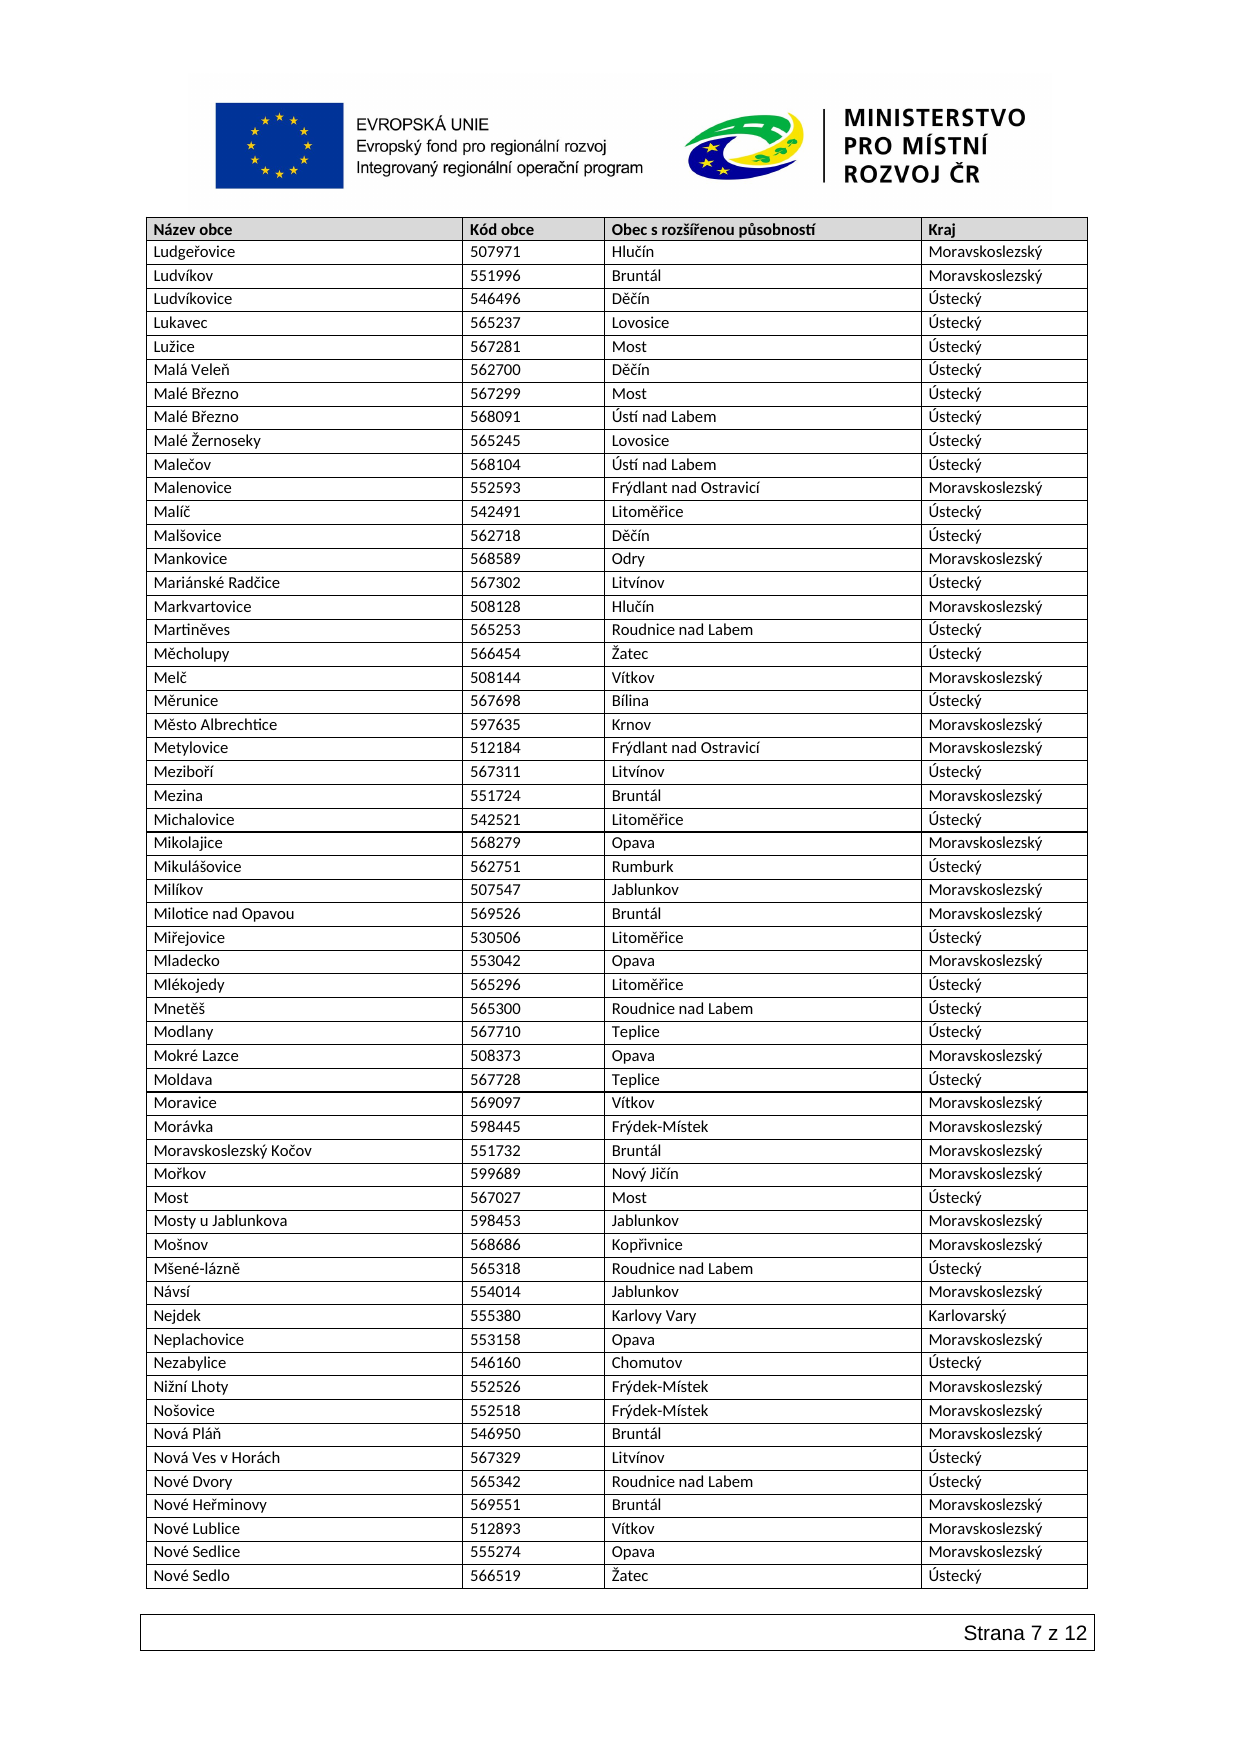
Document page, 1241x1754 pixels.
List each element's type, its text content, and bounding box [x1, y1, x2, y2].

table_cell Bílina [605, 691, 921, 713]
table_cell Morávka [147, 1116, 462, 1139]
table_cell 566454 [463, 643, 604, 666]
table_cell Ústí nad Labem [605, 407, 921, 429]
table_cell Žatec [605, 1565, 921, 1588]
table_cell 555274 [463, 1542, 604, 1564]
table_cell Lukavec [147, 312, 462, 335]
table_cell Moldava [147, 1069, 462, 1091]
table_cell 565342 [463, 1471, 604, 1493]
table_cell Měrunice [147, 691, 462, 713]
table_cell Ústecký [922, 1471, 1087, 1493]
table_cell Ludgeřovice [147, 241, 462, 264]
table_cell Ústecký [922, 312, 1087, 335]
table_cell 508144 [463, 667, 604, 689]
table_header Kód obce [463, 218, 604, 240]
table_cell Moravskoslezský [922, 833, 1087, 855]
table_cell 598445 [463, 1116, 604, 1139]
table_cell 565318 [463, 1258, 604, 1281]
table_cell Moravskoslezský [922, 880, 1087, 902]
table_cell Mladecko [147, 951, 462, 973]
table_cell 512184 [463, 738, 604, 760]
table_cell Ústecký [922, 620, 1087, 642]
table_cell Ústecký [922, 761, 1087, 784]
table_cell Ústecký [922, 643, 1087, 666]
table_cell Moravskoslezský [922, 1424, 1087, 1446]
table_cell Nový Jičín [605, 1164, 921, 1186]
table_cell Nové Lublice [147, 1518, 462, 1541]
table_cell Malšovice [147, 525, 462, 548]
table_cell Vítkov [605, 1518, 921, 1541]
table_cell Moravskoslezský [922, 1518, 1087, 1541]
table_cell Ústecký [922, 454, 1087, 477]
table_cell 552526 [463, 1376, 604, 1399]
table_cell 507971 [463, 241, 604, 264]
table_cell Vítkov [605, 1093, 921, 1115]
table_cell Děčín [605, 360, 921, 382]
table_cell 565237 [463, 312, 604, 335]
table_cell Most [605, 1187, 921, 1210]
table_cell Měcholupy [147, 643, 462, 666]
table_cell Rumburk [605, 856, 921, 879]
table_cell Opava [605, 1045, 921, 1068]
table_cell Most [605, 336, 921, 358]
table_cell Moravskoslezský [922, 1495, 1087, 1517]
table_cell 512893 [463, 1518, 604, 1541]
table_cell Ústecký [922, 1447, 1087, 1470]
table_cell Moravskoslezský [922, 903, 1087, 926]
table_cell Moravskoslezský [922, 241, 1087, 264]
table_cell 552593 [463, 478, 604, 500]
table_cell Modlany [147, 1022, 462, 1044]
table_cell Moravskoslezský [922, 714, 1087, 737]
table_cell Nové Heřminovy [147, 1495, 462, 1517]
table_cell Návsí [147, 1282, 462, 1304]
table_cell Ústecký [922, 407, 1087, 429]
table_cell Opava [605, 833, 921, 855]
table_cell 565300 [463, 998, 604, 1021]
table_cell Ústecký [922, 1187, 1087, 1210]
table_cell Bruntál [605, 785, 921, 808]
table_cell 551724 [463, 785, 604, 808]
table_cell Opava [605, 1542, 921, 1564]
table_cell 553042 [463, 951, 604, 973]
table_cell Moravice [147, 1093, 462, 1115]
table_cell Mořkov [147, 1164, 462, 1186]
table_cell Nejdek [147, 1305, 462, 1328]
table_cell Ústecký [922, 1258, 1087, 1281]
table_cell 569526 [463, 903, 604, 926]
table_cell Hlučín [605, 241, 921, 264]
table_cell Nová Pláň [147, 1424, 462, 1446]
table_cell 553158 [463, 1329, 604, 1352]
table_cell Markvartovice [147, 596, 462, 618]
table_cell 597635 [463, 714, 604, 737]
table_cell 552518 [463, 1400, 604, 1422]
table_cell Ústecký [922, 501, 1087, 524]
table_cell Ústecký [922, 525, 1087, 548]
table_cell Mikolajice [147, 833, 462, 855]
table_cell Lužice [147, 336, 462, 358]
table_cell Frýdek-Místek [605, 1116, 921, 1139]
table_cell Frýdek-Místek [605, 1376, 921, 1399]
table_cell Ústecký [922, 1565, 1087, 1588]
table_cell Litoměřice [605, 974, 921, 997]
table_cell Roudnice nad Labem [605, 620, 921, 642]
table_cell Děčín [605, 525, 921, 548]
table_cell 507547 [463, 880, 604, 902]
table_cell Malé Březno [147, 383, 462, 406]
table_cell Ústecký [922, 572, 1087, 595]
table_cell Teplice [605, 1069, 921, 1091]
table_cell 567728 [463, 1069, 604, 1091]
table_cell Mokré Lazce [147, 1045, 462, 1068]
table_cell 598453 [463, 1211, 604, 1233]
table_cell Mosty u Jablunkova [147, 1211, 462, 1233]
table_cell Litvínov [605, 761, 921, 784]
table_cell Teplice [605, 1022, 921, 1044]
table_cell 546950 [463, 1424, 604, 1446]
table_cell Mlékojedy [147, 974, 462, 997]
table_cell Bruntál [605, 1140, 921, 1162]
table_cell Ústecký [922, 998, 1087, 1021]
table_cell 567311 [463, 761, 604, 784]
table_cell Melč [147, 667, 462, 689]
table_cell 508373 [463, 1045, 604, 1068]
table_cell Michalovice [147, 809, 462, 831]
table_cell Opava [605, 951, 921, 973]
table_cell Ústecký [922, 809, 1087, 831]
table_cell Ústecký [922, 927, 1087, 949]
table_cell Nezabylice [147, 1353, 462, 1375]
table_cell Frýdlant nad Ostravicí [605, 738, 921, 760]
table_cell Karlovy Vary [605, 1305, 921, 1328]
table_cell 567281 [463, 336, 604, 358]
table_cell 569551 [463, 1495, 604, 1517]
table_cell Frýdlant nad Ostravicí [605, 478, 921, 500]
table_cell Lovosice [605, 430, 921, 453]
table_cell 562751 [463, 856, 604, 879]
table_cell Moravskoslezský [922, 596, 1087, 618]
table_cell Moravskoslezský [922, 1282, 1087, 1304]
table_cell Hlučín [605, 596, 921, 618]
table_header Kraj [922, 218, 1087, 240]
table_cell Roudnice nad Labem [605, 1258, 921, 1281]
table_cell Lovosice [605, 312, 921, 335]
table_cell 565253 [463, 620, 604, 642]
table_cell Bruntál [605, 1495, 921, 1517]
table_cell Moravskoslezský [922, 738, 1087, 760]
table_cell Malé Žernoseky [147, 430, 462, 453]
table_cell Ústecký [922, 1353, 1087, 1375]
table_cell Moravskoslezský [922, 1400, 1087, 1422]
table_cell 567027 [463, 1187, 604, 1210]
table_cell Mnetěš [147, 998, 462, 1021]
table_cell 599689 [463, 1164, 604, 1186]
table_cell Ústecký [922, 856, 1087, 879]
table_cell Kopřivnice [605, 1234, 921, 1257]
table_cell Mankovice [147, 549, 462, 571]
table_cell Mšené-lázně [147, 1258, 462, 1281]
table_cell 567329 [463, 1447, 604, 1470]
table_cell Mošnov [147, 1234, 462, 1257]
table_cell Moravskoslezský [922, 549, 1087, 571]
table_cell Jablunkov [605, 1282, 921, 1304]
table_cell Martiněves [147, 620, 462, 642]
table_cell Ústecký [922, 430, 1087, 453]
table_cell Moravskoslezský [922, 1211, 1087, 1233]
table_cell Malé Březno [147, 407, 462, 429]
table_cell 555380 [463, 1305, 604, 1328]
table_cell 567710 [463, 1022, 604, 1044]
table_cell Město Albrechtice [147, 714, 462, 737]
table_cell Litoměřice [605, 927, 921, 949]
table_cell 565296 [463, 974, 604, 997]
table_cell Malíč [147, 501, 462, 524]
table_cell Mariánské Radčice [147, 572, 462, 595]
table_cell Moravskoslezský Kočov [147, 1140, 462, 1162]
table_cell 562718 [463, 525, 604, 548]
table_cell Moravskoslezský [922, 1329, 1087, 1352]
table_cell Frýdek-Místek [605, 1400, 921, 1422]
table_cell 569097 [463, 1093, 604, 1115]
table_cell Most [605, 383, 921, 406]
table_cell 567302 [463, 572, 604, 595]
table_cell Moravskoslezský [922, 1376, 1087, 1399]
table_cell Vítkov [605, 667, 921, 689]
table_cell 568104 [463, 454, 604, 477]
table_cell Moravskoslezský [922, 1045, 1087, 1068]
table_cell Moravskoslezský [922, 951, 1087, 973]
table_cell Ústecký [922, 336, 1087, 358]
table_cell 542491 [463, 501, 604, 524]
table_cell 546496 [463, 289, 604, 311]
table_header Název obce [147, 218, 462, 240]
table_cell 530506 [463, 927, 604, 949]
table_cell Moravskoslezský [922, 1093, 1087, 1115]
table_cell Litvínov [605, 1447, 921, 1470]
table_cell Neplachovice [147, 1329, 462, 1352]
table_cell Ústecký [922, 691, 1087, 713]
table_cell Ústí nad Labem [605, 454, 921, 477]
table_cell 565245 [463, 430, 604, 453]
table_cell 566519 [463, 1565, 604, 1588]
table_cell Ludvíkovice [147, 289, 462, 311]
table_cell Nová Ves v Horách [147, 1447, 462, 1470]
table_cell Ludvíkov [147, 265, 462, 287]
table_cell Ústecký [922, 1022, 1087, 1044]
table_cell Moravskoslezský [922, 265, 1087, 287]
table_cell Bruntál [605, 903, 921, 926]
table_cell Meziboří [147, 761, 462, 784]
table_cell 568589 [463, 549, 604, 571]
table_cell Roudnice nad Labem [605, 998, 921, 1021]
table_cell Nižní Lhoty [147, 1376, 462, 1399]
table_cell 546160 [463, 1353, 604, 1375]
table_cell Milotice nad Opavou [147, 903, 462, 926]
table_cell Bruntál [605, 1424, 921, 1446]
table_cell Jablunkov [605, 880, 921, 902]
table_cell Odry [605, 549, 921, 571]
table_header Obec s rozšířenou působností [605, 218, 921, 240]
picture [187, 73, 1053, 217]
table_cell 568279 [463, 833, 604, 855]
table_cell Nošovice [147, 1400, 462, 1422]
table_cell Milíkov [147, 880, 462, 902]
table_cell Litoměřice [605, 501, 921, 524]
table_cell 567698 [463, 691, 604, 713]
table_cell Nové Sedlice [147, 1542, 462, 1564]
table_cell Opava [605, 1329, 921, 1352]
table_cell 568686 [463, 1234, 604, 1257]
table_cell 542521 [463, 809, 604, 831]
table_cell 508128 [463, 596, 604, 618]
table_cell Malá Veleň [147, 360, 462, 382]
table_cell Malečov [147, 454, 462, 477]
table_cell Litvínov [605, 572, 921, 595]
table_cell Moravskoslezský [922, 1140, 1087, 1162]
table_cell Moravskoslezský [922, 1234, 1087, 1257]
table_cell Chomutov [605, 1353, 921, 1375]
table_cell Žatec [605, 643, 921, 666]
table_cell 568091 [463, 407, 604, 429]
table_cell Ústecký [922, 383, 1087, 406]
table_cell Nové Dvory [147, 1471, 462, 1493]
table_cell 551732 [463, 1140, 604, 1162]
table_cell 551996 [463, 265, 604, 287]
table_cell Krnov [605, 714, 921, 737]
table_cell Ústecký [922, 360, 1087, 382]
table_cell Moravskoslezský [922, 1116, 1087, 1139]
table_cell 567299 [463, 383, 604, 406]
table_cell Most [147, 1187, 462, 1210]
table_cell Nové Sedlo [147, 1565, 462, 1588]
table_cell Miřejovice [147, 927, 462, 949]
table_cell Moravskoslezský [922, 785, 1087, 808]
table_cell Litoměřice [605, 809, 921, 831]
table_cell Moravskoslezský [922, 1164, 1087, 1186]
table_cell Moravskoslezský [922, 478, 1087, 500]
table_cell Moravskoslezský [922, 1542, 1087, 1564]
table_cell Ústecký [922, 1069, 1087, 1091]
table_cell Bruntál [605, 265, 921, 287]
table_cell Malenovice [147, 478, 462, 500]
table_cell Mikulášovice [147, 856, 462, 879]
table_cell Karlovarský [922, 1305, 1087, 1328]
table_cell Moravskoslezský [922, 667, 1087, 689]
table_cell Ústecký [922, 289, 1087, 311]
table_cell Roudnice nad Labem [605, 1471, 921, 1493]
table_cell Ústecký [922, 974, 1087, 997]
table_cell 562700 [463, 360, 604, 382]
table_cell Metylovice [147, 738, 462, 760]
table_cell Mezina [147, 785, 462, 808]
table_cell 554014 [463, 1282, 604, 1304]
table_cell Jablunkov [605, 1211, 921, 1233]
table_cell Děčín [605, 289, 921, 311]
